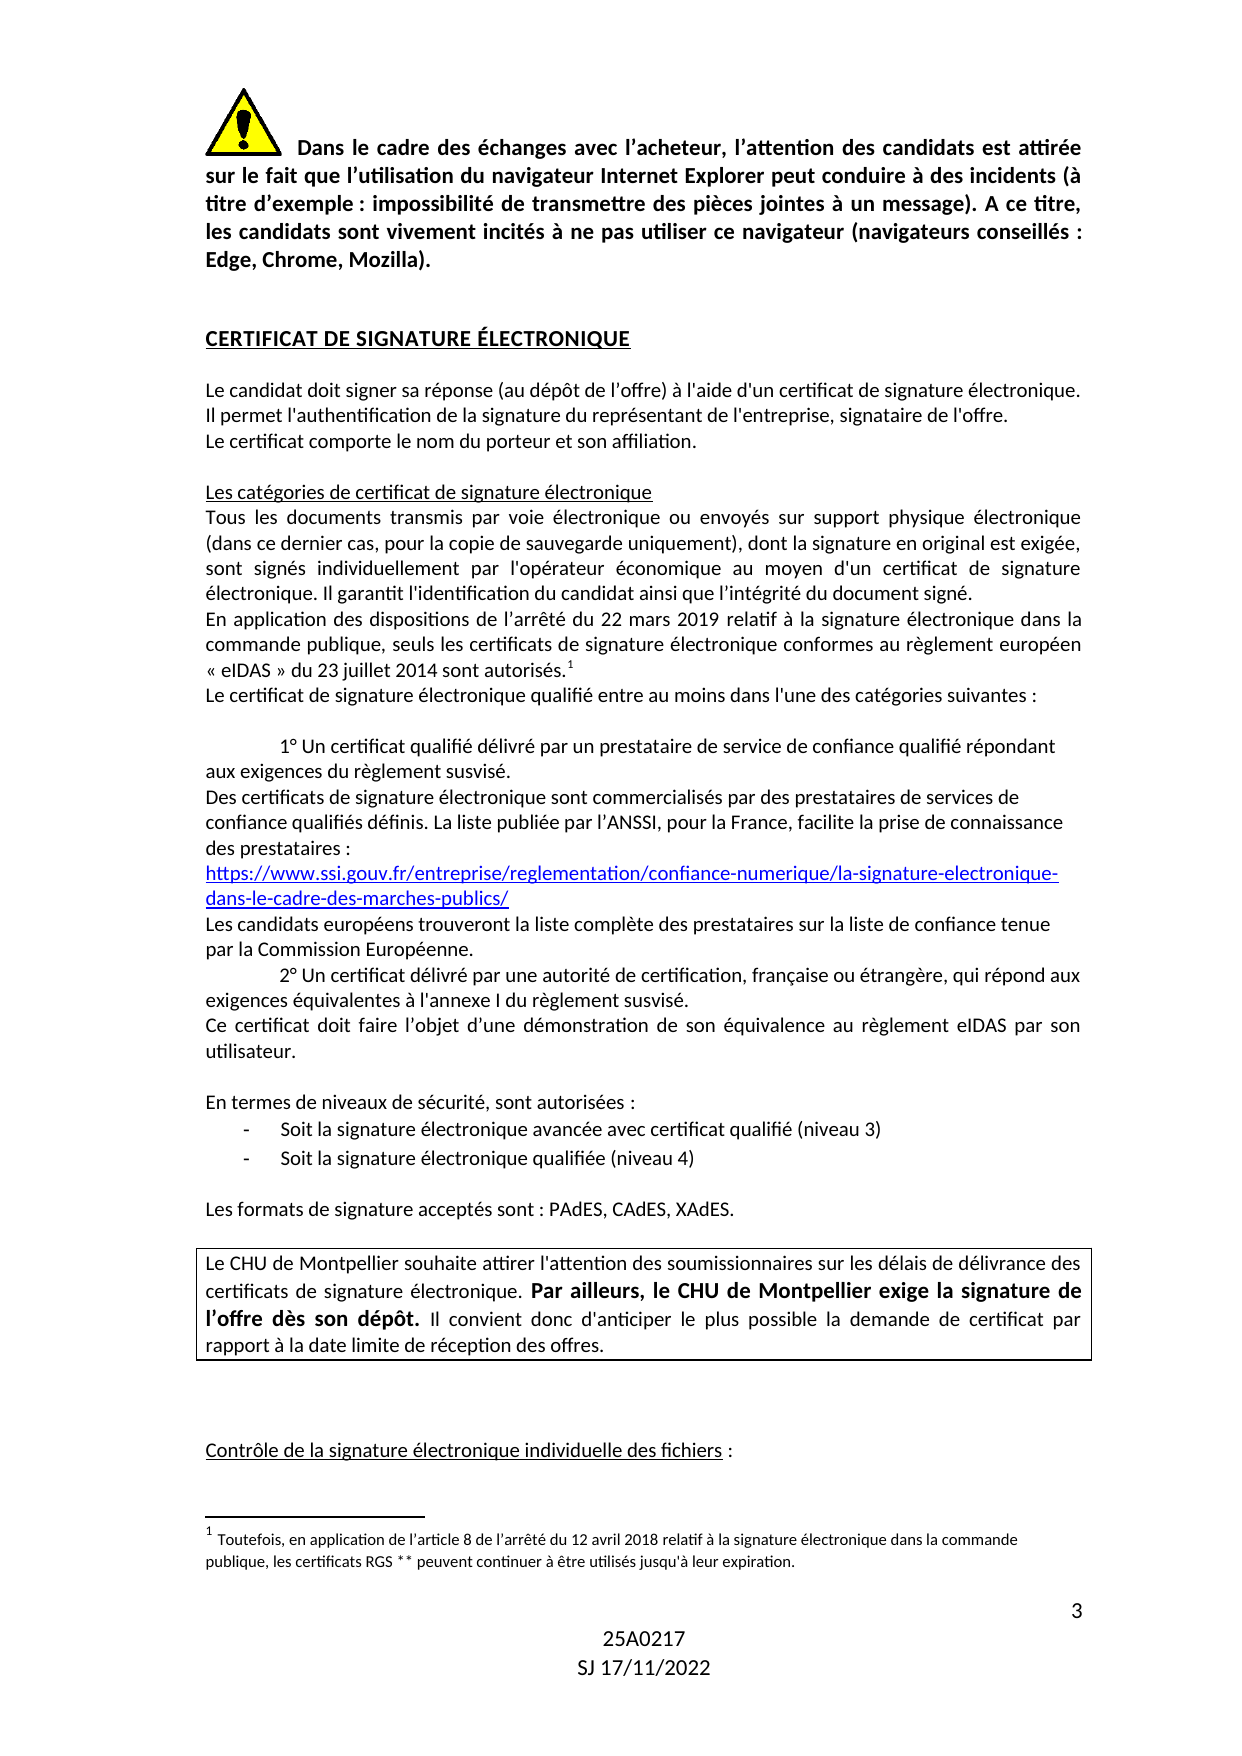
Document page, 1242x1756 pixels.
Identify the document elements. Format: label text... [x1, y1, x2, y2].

text Les catégories de certificat de signature électronique [205, 479, 1082, 504]
text https://www.ssi.gouv.fr/entreprise/reglementation/confiance-numerique/la-signature-electronique-dans-le-cadre-des-marches-publics/ [205, 860, 1082, 911]
text Ce certificat doit faire l’objet d’une démonstration de son équivalence au règlement eIDAS par son utilisateur. [205, 1013, 1082, 1063]
list Soit la signature électronique qualifiée (niveau 4) [243, 1143, 1082, 1171]
text Les candidats européens trouveront la liste complète des prestataires sur la liste de confiance tenue par la Commission Européenne. [205, 911, 1082, 962]
text Des certificats de signature électronique sont commercialisés par des prestataires de services de confiance qualifiés définis. La liste publiée par l’ANSSI, pour la France, facilite la prise de connaissance des prestataires : [205, 784, 1082, 860]
text Tous les documents transmis par voie électronique ou envoyés sur support physique électronique (dans ce dernier cas, pour la copie de sauvegarde uniquement), dont la signature en original est exigée, sont signés individuellement par l'opérateur économique au moyen d'un certificat de signature électronique. Il garantit l'identification du candidat ainsi que l’intégrité du document signé. [205, 504, 1082, 606]
text 2° Un certificat délivré par une autorité de certification, française ou étrangère, qui répond aux exigences équivalentes à l'annexe I du règlement susvisé. [205, 962, 1082, 1013]
text Contrôle de la signature électronique individuelle des fichiers : [205, 1437, 1082, 1462]
text Le candidat doit signer sa réponse (au dépôt de l’offre) à l'aide d'un certificat de signature électronique. Il permet l'authentification de la signature du représentant de l'entreprise, signataire de l'offre. [205, 377, 1082, 428]
text En application des dispositions de l’arrêté du 22 mars 2019 relatif à la signature électronique dans la commande publique, seuls les certificats de signature électronique conformes au règlement européen « eIDAS » du 23 juillet 2014 sont autorisés. [205, 606, 1082, 682]
text En termes de niveaux de sécurité, sont autorisées : [205, 1089, 1082, 1114]
text 1° Un certificat qualifié délivré par un prestataire de service de confiance qualifié répondant aux exigences du règlement susvisé. [205, 733, 1082, 784]
picture [205, 88, 282, 156]
text Le CHU de Montpellier souhaite attirer l'attention des soumissionnaires sur les délais de délivrance des certificats de signature électronique. Par ailleurs, le CHU de Montpellier exige la signature de l’offre dès son dépôt. Il convient donc d'anticiper le plus possible la demande de certificat par rapport à la date limite de réception des offres. [197, 1249, 1091, 1359]
list Soit la signature électronique avancée avec certificat qualifié (niveau 3) [243, 1114, 1082, 1143]
text Les formats de signature acceptés sont : PAdES, CAdES, XAdES. [205, 1197, 1082, 1222]
text Le certificat de signature électronique qualifié entre au moins dans l'une des catégories suivantes : [205, 682, 1082, 708]
text Le certificat comporte le nom du porteur et son affiliation. [205, 428, 1082, 453]
text Dans le cadre des échanges avec l’acheteur, l’attention des candidats est attirée sur le fait que l’utilisation du navigateur Internet Explorer peut conduire à des incidents (à titre d’exemple : impossibilité de transmettre des pièces jointes à un message). A ce titre, les candidats sont vivement incités à ne pas utiliser ce navigateur (navigateurs conseillés : Edge, Chrome, Mozilla). [205, 89, 1082, 273]
text CERTIFICAT DE SIGNATURE ÉLECTRONIQUE [205, 324, 1082, 352]
